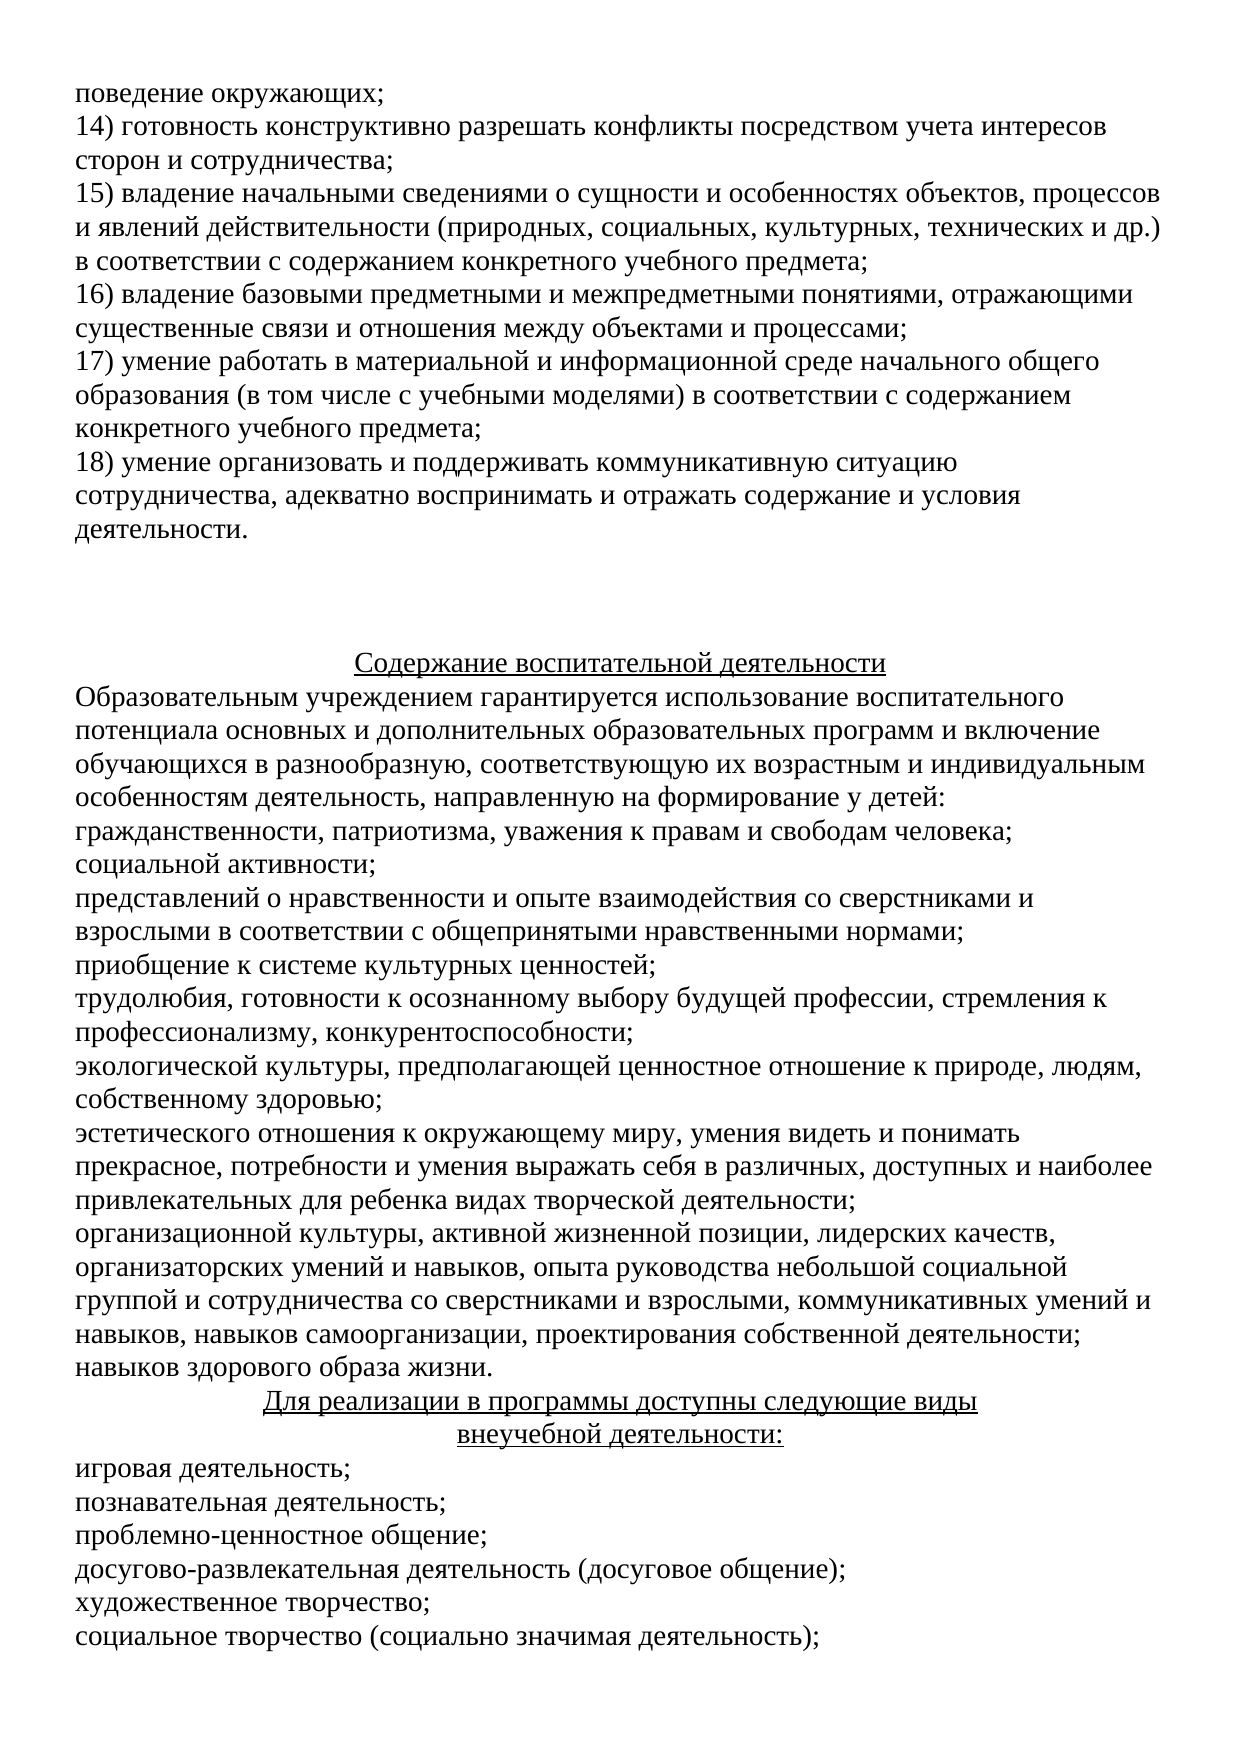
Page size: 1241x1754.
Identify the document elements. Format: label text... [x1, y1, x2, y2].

text экологической культуры, предполагающей ценностное отношение к природе, людям, собственному здоровью; [75, 1048, 1165, 1115]
text внеучебной деятельности: [75, 1417, 1165, 1450]
text досугово-развлекательная деятельность (досуговое общение); [75, 1551, 1165, 1584]
text познавательная деятельность; [75, 1484, 1165, 1517]
text 18) умение организовать и поддерживать коммуникативную ситуацию сотрудничества, адекватно воспринимать и отражать содержание и условия деятельности. [75, 444, 1165, 544]
text игровая деятельность; [75, 1450, 1165, 1484]
text гражданственности, патриотизма, уважения к правам и свободам человека; [75, 813, 1165, 846]
text Содержание воспитательной деятельности [75, 645, 1165, 679]
text Образовательным учреждением гарантируется использование воспитательного потенциала основных и дополнительных образовательных программ и включение обучающихся в разнообразную, соответствующую их возрастным и индивидуальным особенностям деятельность, направленную на формирование у детей: [75, 679, 1165, 813]
text навыков здорового образа жизни. [75, 1349, 1165, 1383]
text эстетического отношения к окружающему миру, умения видеть и понимать прекрасное, потребности и умения выражать себя в различных, доступных и наиболее привлекательных для ребенка видах творческой деятельности; [75, 1115, 1165, 1215]
text 17) умение работать в материальной и информационной среде начального общего образования (в том числе с учебными моделями) в соответствии с содержанием конкретного учебного предмета; [75, 343, 1165, 444]
text социальное творчество (социально значимая деятельность); [75, 1618, 1165, 1651]
text 16) владение базовыми предметными и межпредметными понятиями, отражающими существенные связи и отношения между объектами и процессами; [75, 276, 1165, 343]
text приобщение к системе культурных ценностей; [75, 947, 1165, 981]
text художественное творчество; [75, 1584, 1165, 1618]
text трудолюбия, готовности к осознанному выбору будущей профессии, стремления к профессионализму, конкурентоспособности; [75, 981, 1165, 1048]
text 14) готовность конструктивно разрешать конфликты посредством учета интересов сторон и сотрудничества; [75, 108, 1165, 176]
text 15) владение начальными сведениями о сущности и особенностях объектов, процессов и явлений действительности (природных, социальных, культурных, технических и др.) в соответствии с содержанием конкретного учебного предмета; [75, 176, 1165, 276]
text социальной активности; [75, 846, 1165, 880]
text представлений о нравственности и опыте взаимодействия со сверстниками и взрослыми в соответствии с общепринятыми нравственными нормами; [75, 880, 1165, 947]
text организационной культуры, активной жизненной позиции, лидерских качеств, организаторских умений и навыков, опыта руководства небольшой социальной группой и сотрудничества со сверстниками и взрослыми, коммуникативных умений и навыков, навыков самоорганизации, проектирования собственной деятельности; [75, 1215, 1165, 1349]
text проблемно-ценностное общение; [75, 1517, 1165, 1551]
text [75, 75, 1165, 108]
text Для реализации в программы доступны следующие виды [75, 1383, 1165, 1417]
